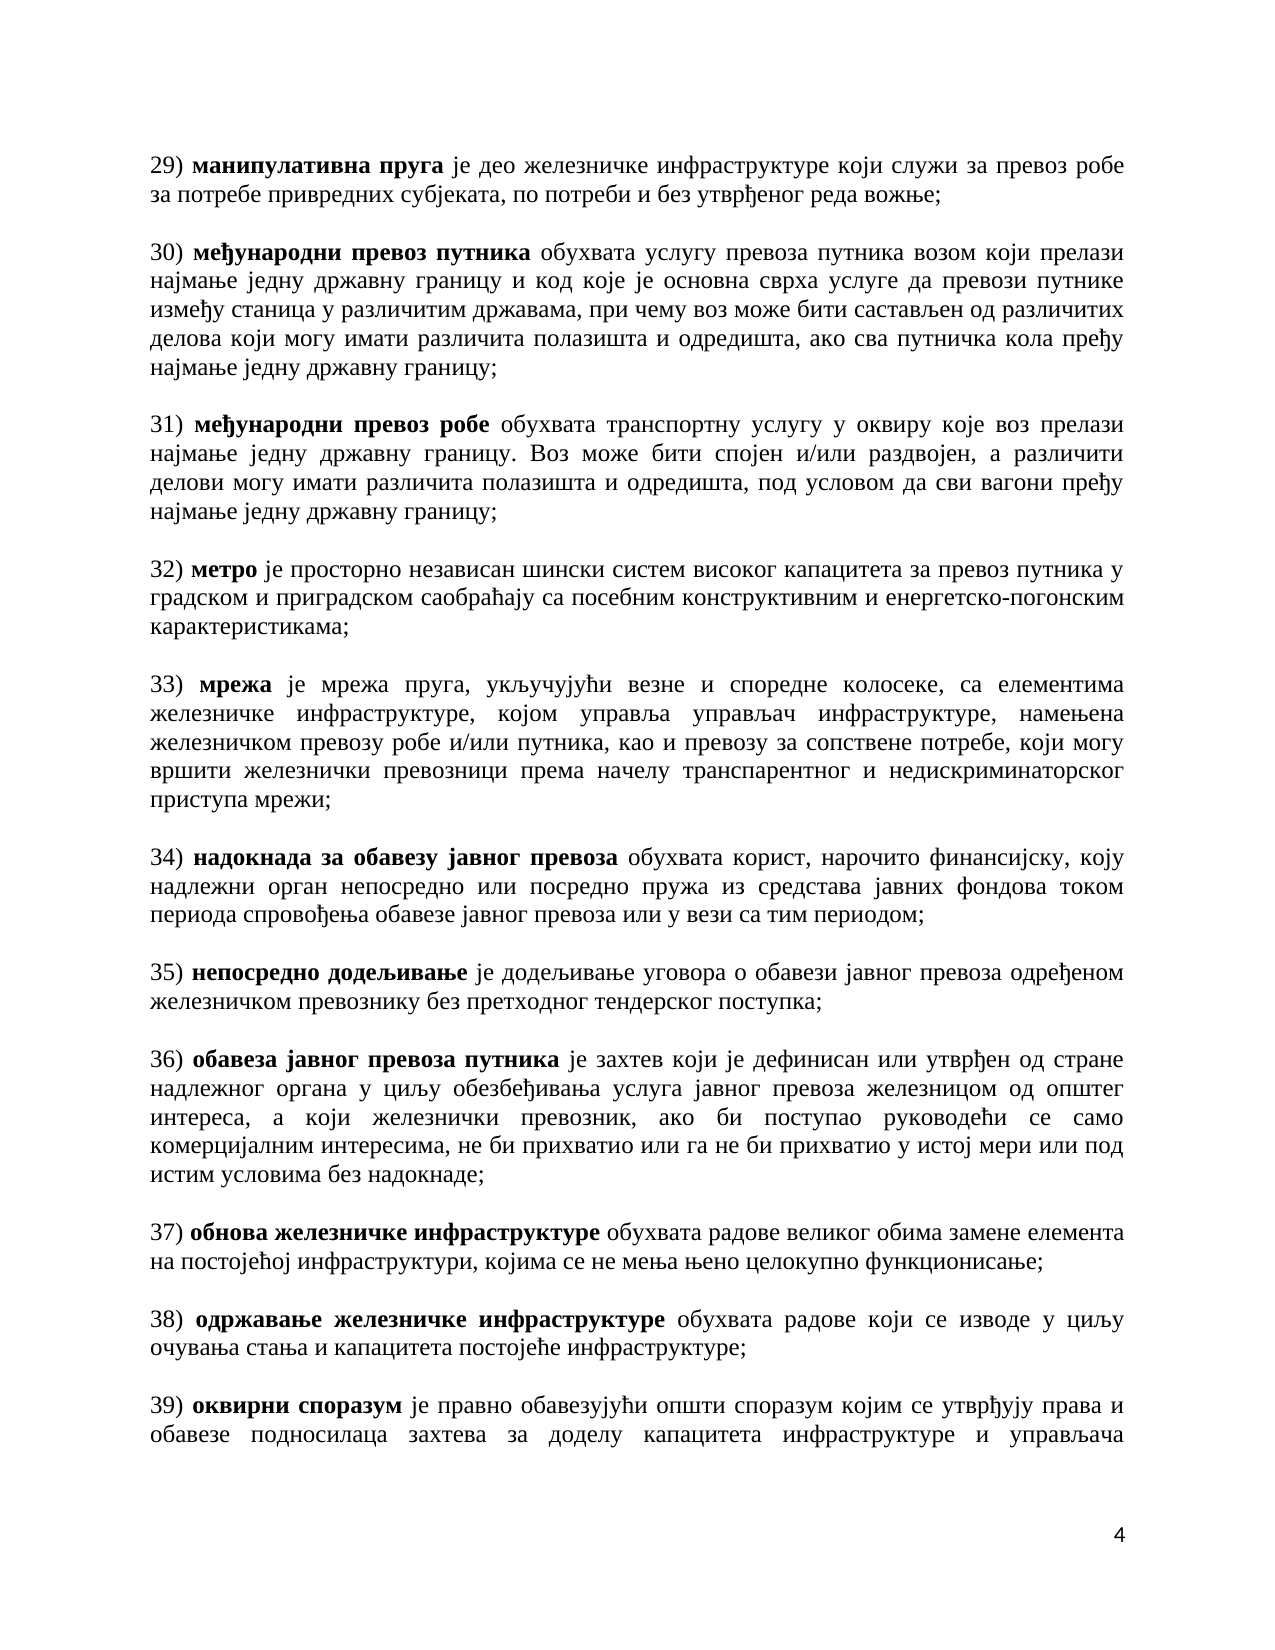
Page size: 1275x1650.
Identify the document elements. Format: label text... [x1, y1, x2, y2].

text 29) манипулативна пруга је део железничке инфраструктуре који служи за превоз робе за потребе привредних субјеката, по потреби и без утврђеног реда вожње; [150, 150, 1125, 207]
text 37) обнова железничке инфраструктуре обухвата радове великог обима замене елемента на постојећој инфраструктури, којима се не мења њено целокупно функционисање; [150, 1217, 1125, 1274]
text 36) обавеза јавног превоза путника је захтев који је дефинисан или утврђен од стране надлежног органа у циљу обезбеђивања услуга јавног превоза железницом од општег интереса, а који железнички превозник, ако би поступао руководећи се само комерцијалним интересима, не би прихватио или га не би прихватио у истој мери или под истим условима без надокнаде; [150, 1044, 1125, 1188]
text 38) одржавање железничке инфраструктуре обухвата радове који се изводе у циљу очувања стања и капацитета постојеће инфраструктуре; [150, 1304, 1125, 1361]
text 35) непосредно додељивање је додељивање уговора о обавези јавног превоза одређеном железничком превознику без претходног тендерског поступка; [150, 957, 1125, 1015]
text 32) метро је просторно независан шински систем високог капацитета за превоз путника у градском и приградском саобраћају са посебним конструктивним и енергетско-погонским карактеристикама; [150, 554, 1125, 640]
text 31) међународни превоз робе обухвата транспортну услугу у оквиру које воз прелази најмање једну државну границу. Воз може бити спојен и/или раздвојен, а различити делови могу имати различита полазишта и одредишта, под условом да сви вагони пређу најмање једну државну границу; [150, 409, 1125, 524]
text 33) мрежа је мрежа пруга, укључујући везне и споредне колосеке, са елементима железничке инфраструктуре, којом управља управљач инфраструктуре, намењена железничком превозу робе и/или путника, као и превозу за сопствене потребе, који могу вршити железнички превозници према начелу транспарентног и недискриминаторског приступа мрежи; [150, 669, 1125, 813]
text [150, 1390, 1125, 1448]
text 34) надокнада за обавезу јавног превоза обухвата корист, нарочито финансијску, коју надлежни орган непосредно или посредно пружа из средстава јавних фондова током периода спровођења обавезе јавног превоза или у вези са тим периодом; [150, 842, 1125, 928]
text 30) међународни превоз путника обухвата услугу превоза путника возом који прелази најмање једну државну границу и код које је основна сврха услуге да превози путнике између станица у различитим државама, при чему воз може бити састављен од различитих делова који могу имати различита полазишта и одредишта, ако сва путничка кола пређу најмање једну државну границу; [150, 237, 1125, 380]
